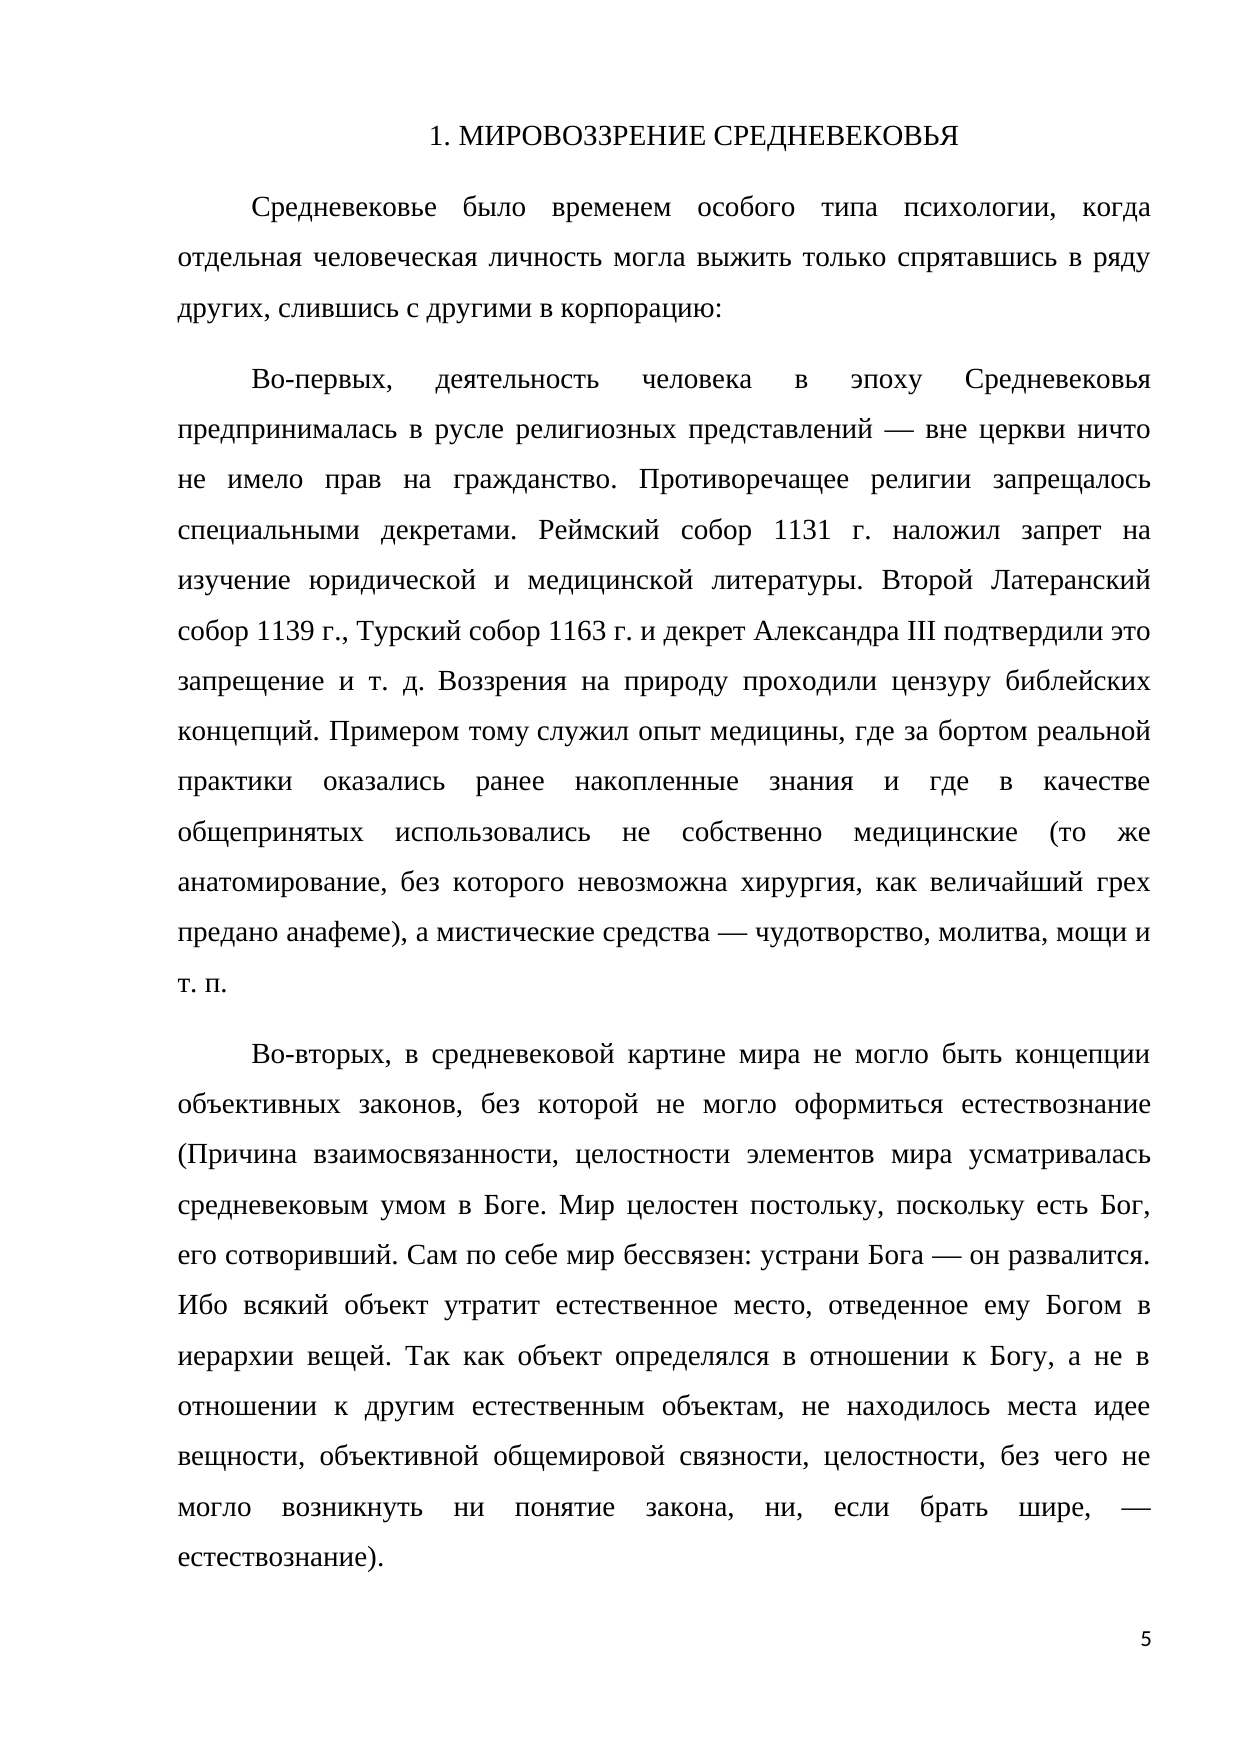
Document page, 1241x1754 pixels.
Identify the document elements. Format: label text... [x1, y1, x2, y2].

text Во-вторых, в средневековой картине мира не могло быть концепции объективных законов, без которой не могло оформиться естествознание (Причина взаимосвязанности, целостности элементов мира усматривалась средневековым умом в Боге. Мир целостен постольку, поскольку есть Бог, его сотворивший. Сам по себе мир бессвязен: устрани Бога — он развалится. Ибо всякий объект утратит естественное место, отведенное ему Богом в иерархии вещей. Так как объект определялся в отношении к Богу, а не в отношении к другим естественным объектам, не находилось места идее вещности, объективной общемировой связности, целостности, без чего не могло возникнуть ни понятие закона, ни, если брать шире, — естествознание). [177, 1036, 1152, 1573]
text Во-первых, деятельность человека в эпоху Средневековья предпринималась в русле религиозных представлений — вне церкви ничто не имело прав на гражданство. Противоречащее религии запрещалось специальными декретами. Реймский собор 1131 г. наложил запрет на изучение юридической и медицинской литературы. Второй Латеранский собор 1139 г., Турский собор 1163 г. и декрет Александра III подтвердили это запрещение и т. д. Воззрения на природу проходили цензуру библейских концепций. Примером тому служил опыт медицины, где за бортом реальной практики оказались ранее накопленные знания и где в качестве общепринятых использовались не собственно медицинские (то же анатомирование, без которого невозможна хирургия, как величайший грех предано анафеме), а мистические средства — чудотворство, молитва, мощи и т. п. [177, 361, 1152, 998]
list МИРОВОЗЗРЕНИЕ СРЕДНЕВЕКОВЬЯ [236, 118, 1152, 152]
text Средневековье было временем особого типа психологии, когда отдельная человеческая личность могла выжить только спрятавшись в ряду других, слившись с другими в корпорацию: [177, 189, 1152, 323]
